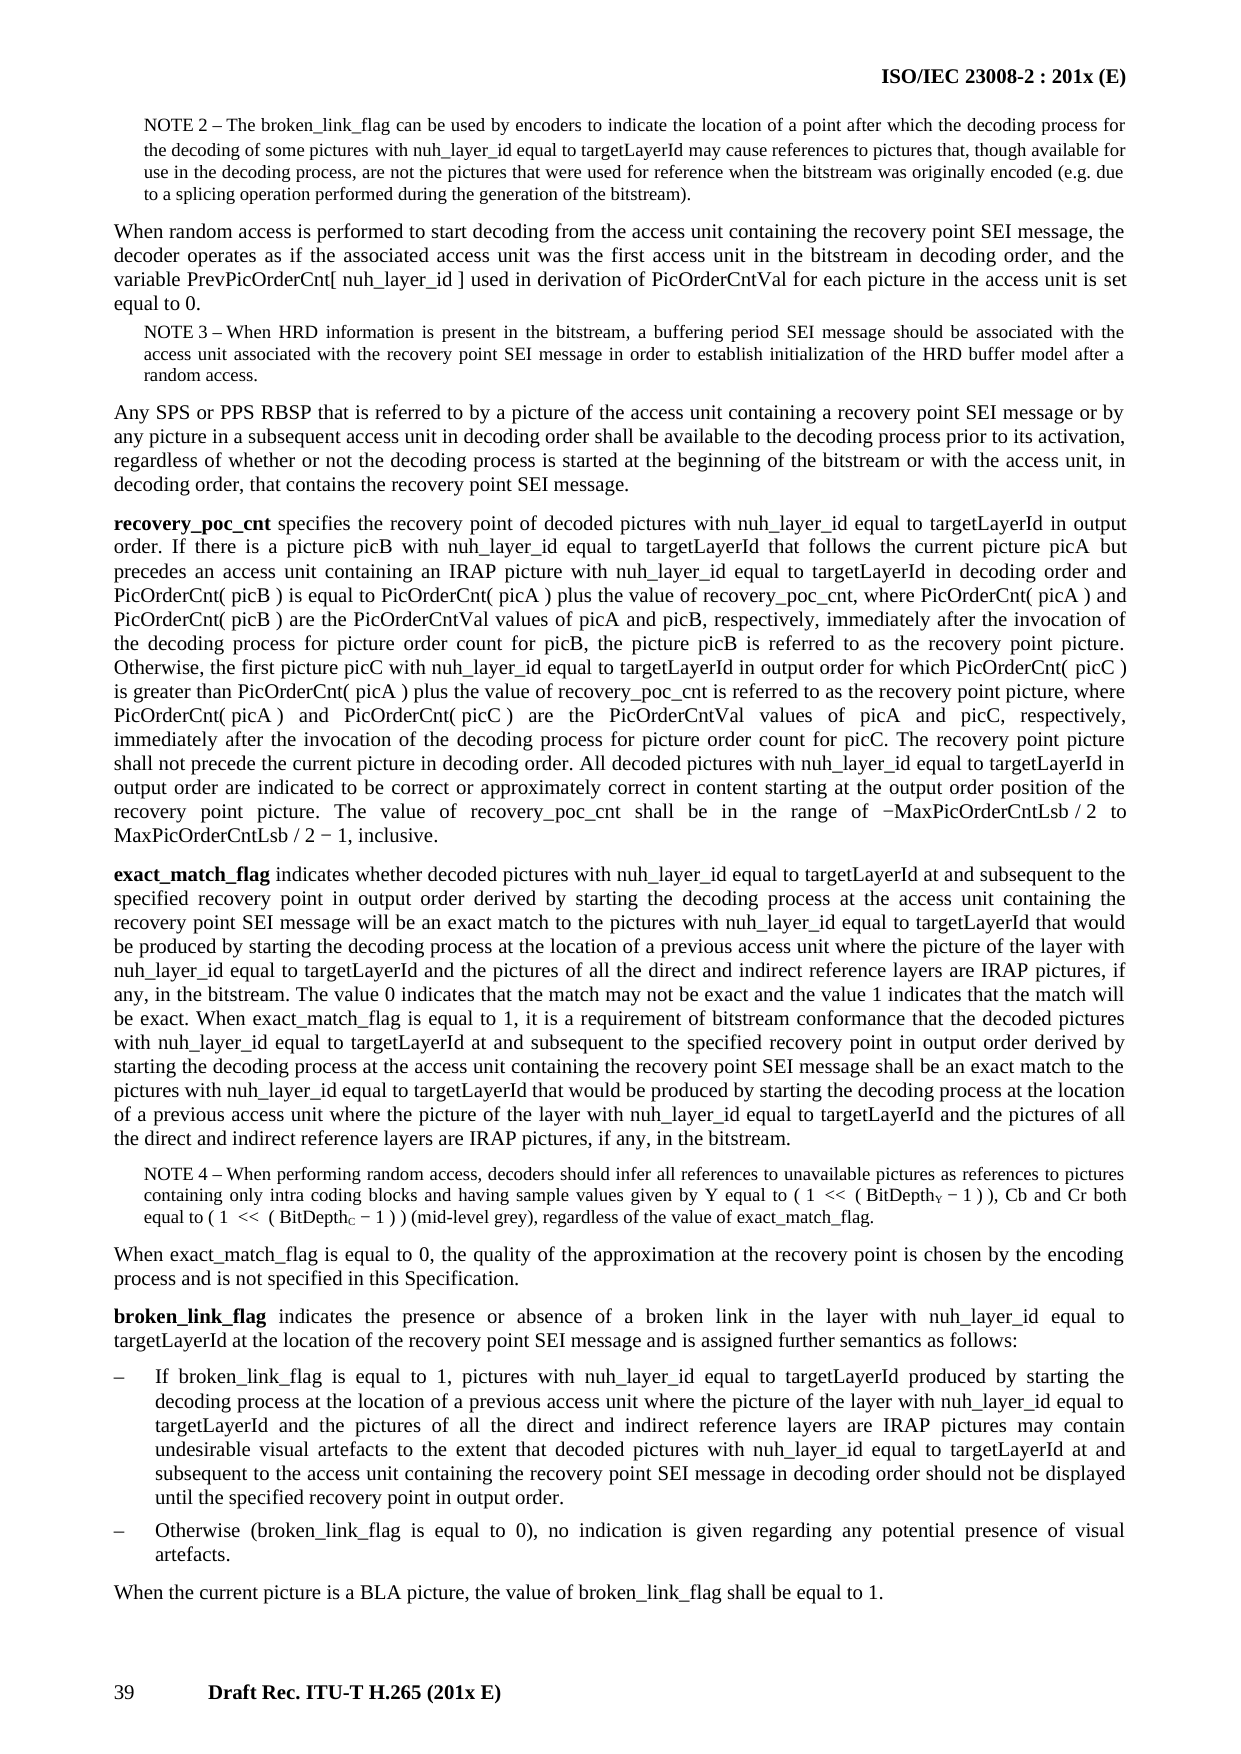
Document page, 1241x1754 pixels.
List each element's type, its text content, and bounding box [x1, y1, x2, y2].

text When random access is performed to start decoding from the access unit containing the recovery point SEI message, the decoder operates as if the associated access unit was the first access unit in the bitstream in decoding order, and the variable PrevPicOrderCnt[ nuh_layer_id ] used in derivation of PicOrderCntVal for each picture in the access unit is set equal to 0. [113, 219, 1127, 315]
text When exact_match_flag is equal to 0, the quality of the approximation at the recovery point is chosen by the encoding process and is not specified in this Specification. [113, 1242, 1127, 1290]
text – If broken_link_flag is equal to 1, pictures with nuh_layer_id equal to targetLayerId produced by starting the decoding process at the location of a previous access unit where the picture of the layer with nuh_layer_id equal to targetLayerId and the pictures of all the direct and indirect reference layers are IRAP pictures may contain undesirable visual artefacts to the extent that decoded pictures with nuh_layer_id equal to targetLayerId at and subsequent to the access unit containing the recovery point SEI message in decoding order should not be displayed until the specified recovery point in output order. [113, 1364, 1127, 1509]
text recovery_poc_cnt specifies the recovery point of decoded pictures with nuh_layer_id equal to targetLayerId in output order. If there is a picture picB with nuh_layer_id equal to targetLayerId that follows the current picture picA but precedes an access unit containing an IRAP picture with nuh_layer_id equal to targetLayerId in decoding order and PicOrderCnt( picB ) is equal to PicOrderCnt( picA ) plus the value of recovery_poc_cnt, where PicOrderCnt( picA ) and PicOrderCnt( picB ) are the PicOrderCntVal values of picA and picB, respectively, immediately after the invocation of the decoding process for picture order count for picB, the picture picB is referred to as the recovery point picture. Otherwise, the first picture picC with nuh_layer_id equal to targetLayerId in output order for which PicOrderCnt( picC ) is greater than PicOrderCnt( picA ) plus the value of recovery_poc_cnt is referred to as the recovery point picture, where PicOrderCnt( picA ) and PicOrderCnt( picC ) are the PicOrderCntVal values of picA and picC, respectively, immediately after the invocation of the decoding process for picture order count for picC. The recovery point picture shall not precede the current picture in decoding order. All decoded pictures with nuh_layer_id equal to targetLayerId in output order are indicated to be correct or approximately correct in content starting at the output order position of the recovery point picture. The value of recovery_poc_cnt shall be in the range of −MaxPicOrderCntLsb / 2 to MaxPicOrderCntLsb / 2 − 1, inclusive. [113, 510, 1127, 847]
text broken_link_flag indicates the presence or absence of a broken link in the layer with nuh_layer_id equal to targetLayerId at the location of the recovery point SEI message and is assigned further semantics as follows: [113, 1304, 1127, 1352]
text exact_match_flag indicates whether decoded pictures with nuh_layer_id equal to targetLayerId at and subsequent to the specified recovery point in output order derived by starting the decoding process at the access unit containing the recovery point SEI message will be an exact match to the pictures with nuh_layer_id equal to targetLayerId that would be produced by starting the decoding process at the location of a previous access unit where the picture of the layer with nuh_layer_id equal to targetLayerId and the pictures of all the direct and indirect reference layers are IRAP pictures, if any, in the bitstream. The value 0 indicates that the match may not be exact and the value 1 indicates that the match will be exact. When exact_match_flag is equal to 1, it is a requirement of bitstream conformance that the decoded pictures with nuh_layer_id equal to targetLayerId at and subsequent to the specified recovery point in output order derived by starting the decoding process at the access unit containing the recovery point SEI message shall be an exact match to the pictures with nuh_layer_id equal to targetLayerId that would be produced by starting the decoding process at the location of a previous access unit where the picture of the layer with nuh_layer_id equal to targetLayerId and the pictures of all the direct and indirect reference layers are IRAP pictures, if any, in the bitstream. [113, 861, 1127, 1150]
text Any SPS or PPS RBSP that is referred to by a picture of the access unit containing a recovery point SEI message or by any picture in a subsequent access unit in decoding order shall be available to the decoding process prior to its activation, regardless of whether or not the decoding process is started at the beginning of the bitstream or with the access unit, in decoding order, that contains the recovery point SEI message. [113, 400, 1127, 496]
text When the current picture is a BLA picture, the value of broken_link_flag shall be equal to 1. [113, 1580, 1127, 1604]
text – Otherwise (broken_link_flag is equal to 0), no indication is given regarding any potential presence of visual artefacts. [113, 1518, 1127, 1566]
